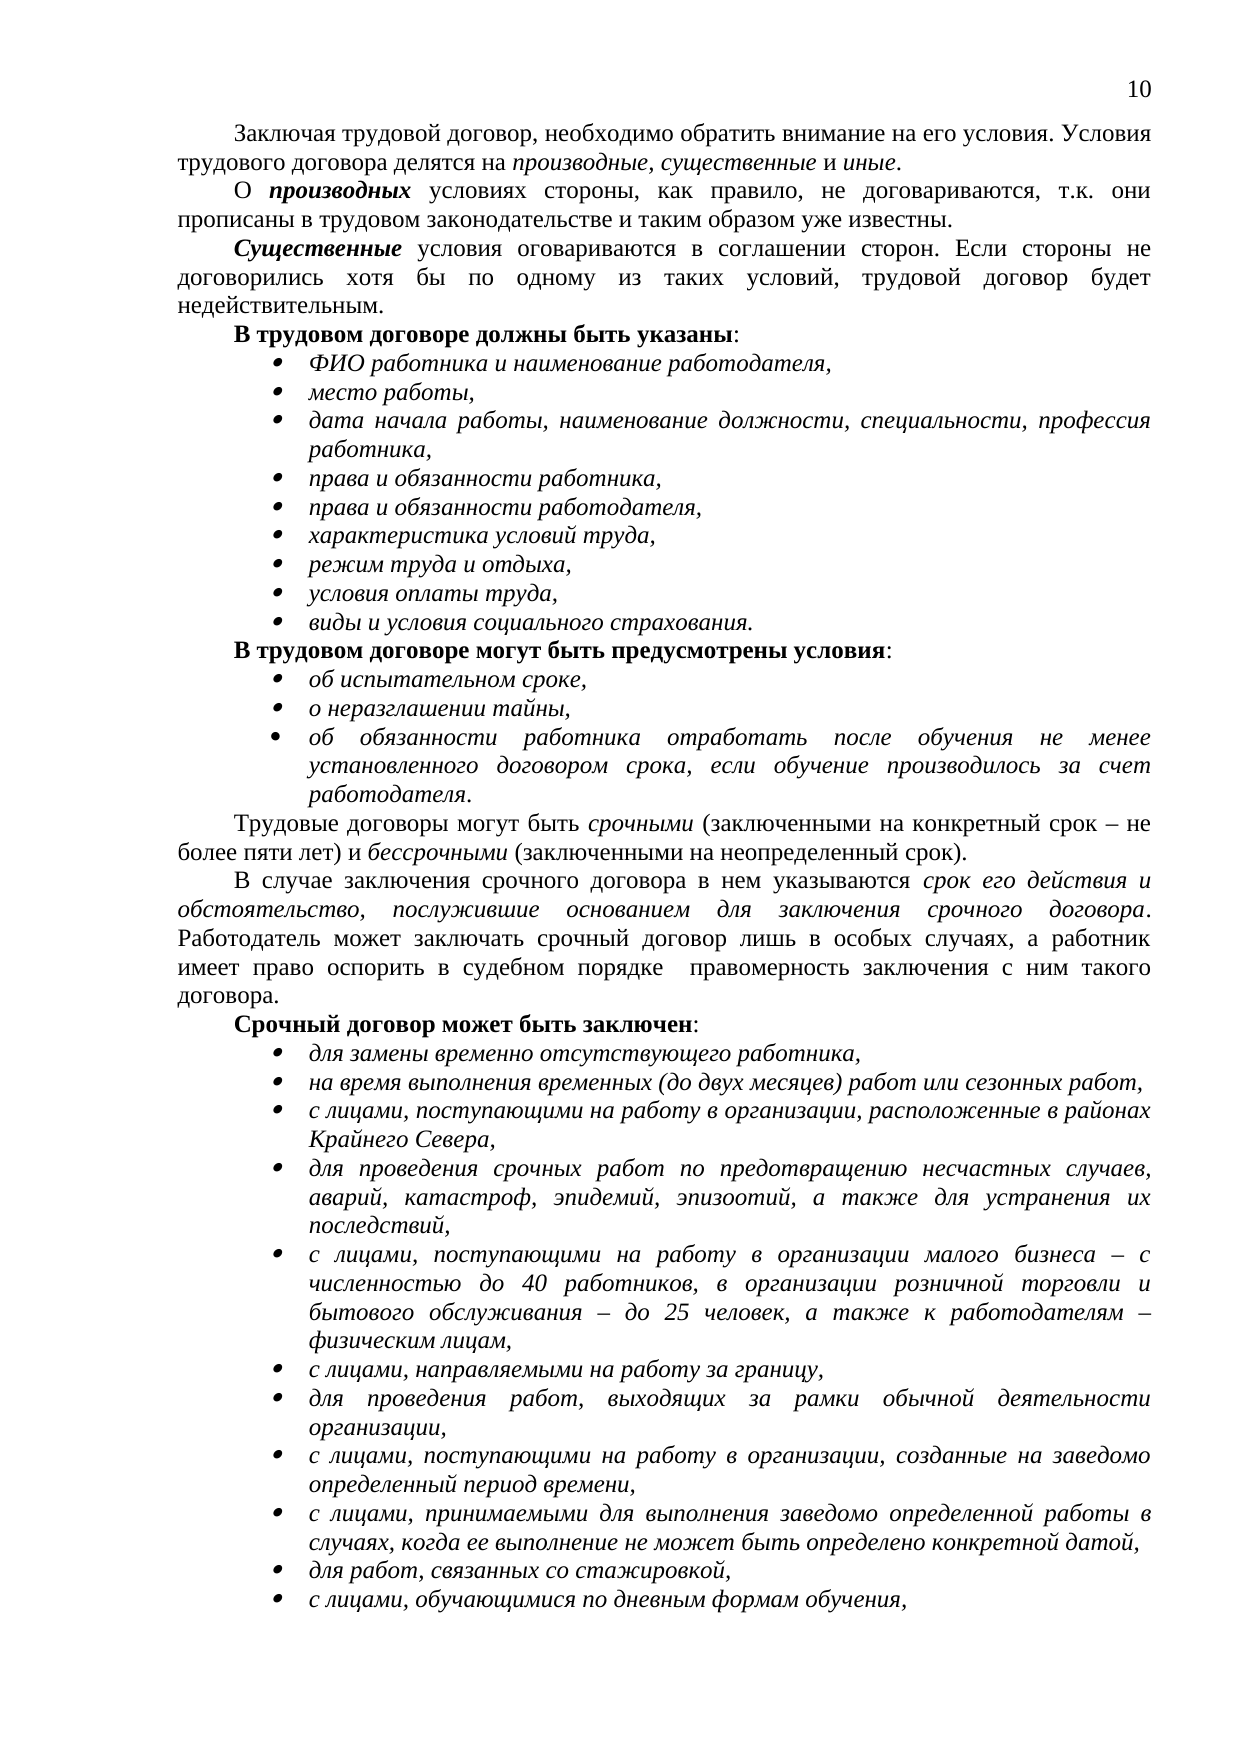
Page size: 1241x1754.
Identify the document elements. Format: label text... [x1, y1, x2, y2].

list об обязанности работника отработать после обучения не менее установленного договором срока, если обучение производилось за счет работодателя. [271, 722, 1152, 808]
list дата начала работы, наименование должности, специальности, профессия работника, [271, 406, 1152, 463]
list с лицами, поступающими на работу в организации малого бизнеса – с численностью до 40 работников, в организации розничной торговли и бытового обслуживания – до 25 человек, а также к работодателям – физическим лицам, [271, 1239, 1152, 1354]
text В трудовом договоре должны быть указаны: [177, 319, 1152, 348]
list ФИО работника и наименование работодателя, [271, 348, 1152, 377]
text В трудовом договоре могут быть предусмотрены условия: [177, 636, 1152, 664]
list о неразглашении тайны, [271, 693, 1152, 722]
list место работы, [271, 377, 1152, 406]
list с лицами, направляемыми на работу за границу, [271, 1354, 1152, 1383]
text Трудовые договоры могут быть срочными (заключенными на конкретный срок – не более пяти лет) и бессрочными (заключенными на неопределенный срок). [177, 808, 1152, 866]
text Заключая трудовой договор, необходимо обратить внимание на его условия. Условия трудового договора делятся на производные, существенные и иные. [177, 118, 1152, 176]
list для работ, связанных со стажировкой, [271, 1556, 1152, 1584]
text В случае заключения срочного договора в нем указываются срок его действия и обстоятельство, послужившие основанием для заключения срочного договора. Работодатель может заключать срочный договор лишь в особых случаях, а работник имеет право оспорить в судебном порядке правомерность заключения с ним такого договора. [177, 866, 1152, 1009]
list для проведения работ, выходящих за рамки обычной деятельности организации, [271, 1383, 1152, 1441]
text О производных условиях стороны, как правило, не договариваются, т.к. они прописаны в трудовом законодательстве и таким образом уже известны. [177, 176, 1152, 233]
list на время выполнения временных (до двух месяцев) работ или сезонных работ, [271, 1067, 1152, 1096]
list режим труда и отдыха, [271, 549, 1152, 578]
list с лицами, принимаемыми для выполнения заведомо определенной работы в случаях, когда ее выполнение не может быть определено конкретной датой, [271, 1498, 1152, 1556]
list права и обязанности работника, [271, 463, 1152, 492]
list с лицами, поступающими на работу в организации, созданные на заведомо определенный период времени, [271, 1441, 1152, 1498]
list об испытательном сроке, [271, 664, 1152, 693]
list для проведения срочных работ по предотвращению несчастных случаев, аварий, катастроф, эпидемий, эпизоотий, а также для устранения их последствий, [271, 1153, 1152, 1239]
list характеристика условий труда, [271, 521, 1152, 549]
text Существенные условия оговариваются в соглашении сторон. Если стороны не договорились хотя бы по одному из таких условий, трудовой договор будет недействительным. [177, 233, 1152, 319]
text Срочный договор может быть заключен: [177, 1009, 1152, 1038]
list с лицами, поступающими на работу в организации, расположенные в районах Крайнего Севера, [271, 1096, 1152, 1153]
list условия оплаты труда, [271, 578, 1152, 607]
list виды и условия социального страхования. [271, 607, 1152, 636]
list для замены временно отсутствующего работника, [271, 1038, 1152, 1067]
list права и обязанности работодателя, [271, 492, 1152, 521]
list с лицами, обучающимися по дневным формам обучения, [271, 1584, 1152, 1613]
